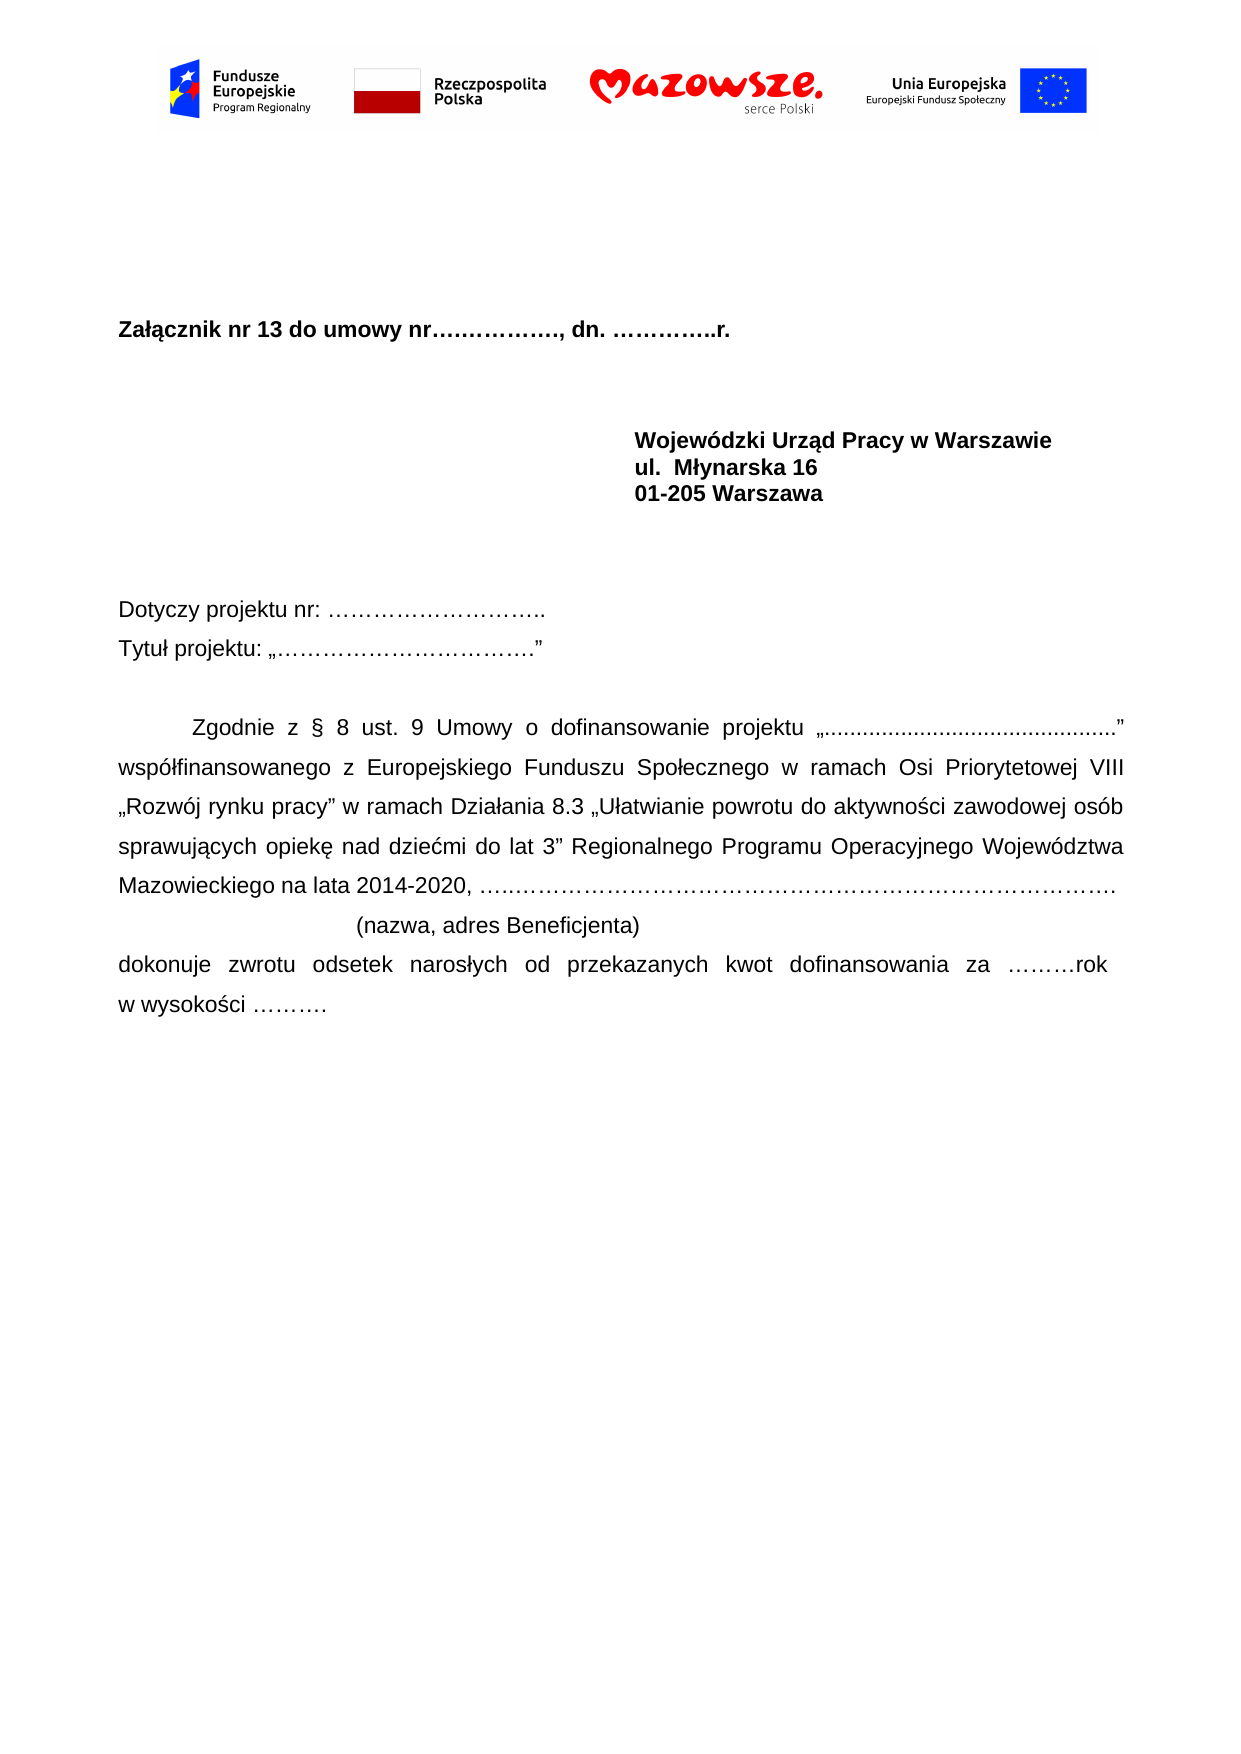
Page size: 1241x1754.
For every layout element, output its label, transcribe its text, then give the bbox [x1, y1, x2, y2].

subtitle Załącznik nr 13 do umowy nr….…………., dn. …………..r. [118, 316, 1125, 342]
text 01-205 Warszawa [634, 480, 1125, 506]
text dokonuje zwrotu odsetek narosłych od przekazanych kwot dofinansowania za ………rok w wysokości ………. [118, 951, 1125, 1017]
text Wojewódzki Urząd Pracy w Warszawie ul. Młynarska 16 [634, 427, 1125, 480]
picture [155, 44, 1100, 133]
text Zgodnie z § 8 ust. 9 Umowy o dofinansowanie projektu „..............................................” współfinansowanego z Europejskiego Funduszu Społecznego w ramach Osi Priorytetowej VIII „Rozwój rynku pracy” w ramach Działania 8.3 „Ułatwianie powrotu do aktywności zawodowej osób sprawujących opiekę nad dziećmi do lat 3” Regionalnego Programu Operacyjnego Województwa Mazowieckiego na lata 2014-2020, …..……………………………………………………………………. [118, 714, 1125, 898]
text Dotyczy projektu nr: ……………………….. Tytuł projektu: „…………………………….” [118, 596, 1125, 662]
text (nazwa, adres Beneficjenta) [118, 912, 1125, 938]
